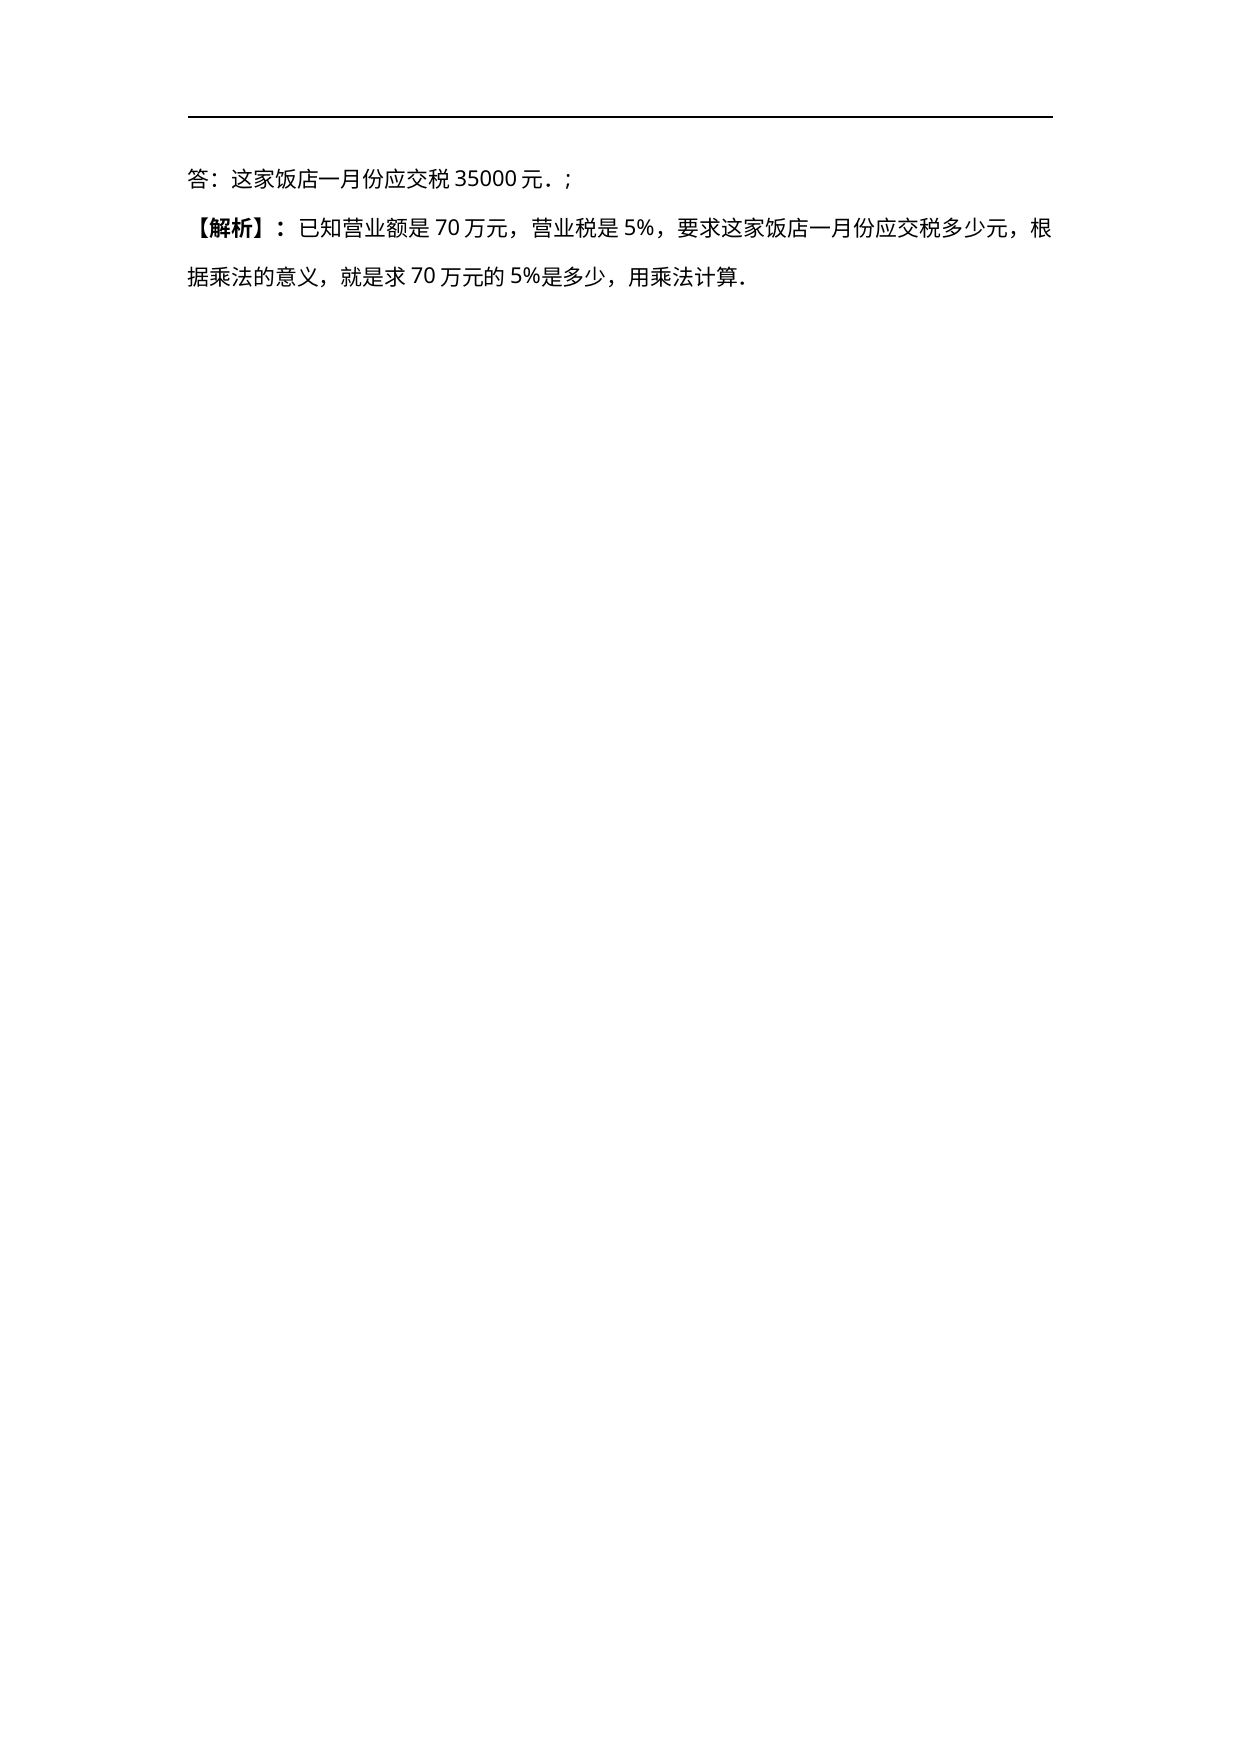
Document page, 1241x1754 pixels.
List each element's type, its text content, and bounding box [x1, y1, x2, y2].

text 【解析】：已知营业额是70万元，营业税是5%，要求这家饭店一月份应交税多少元，根据乘法的意义，就是求70万元的5%是多少，用乘法计算． [187, 210, 1053, 292]
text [187, 162, 1053, 194]
